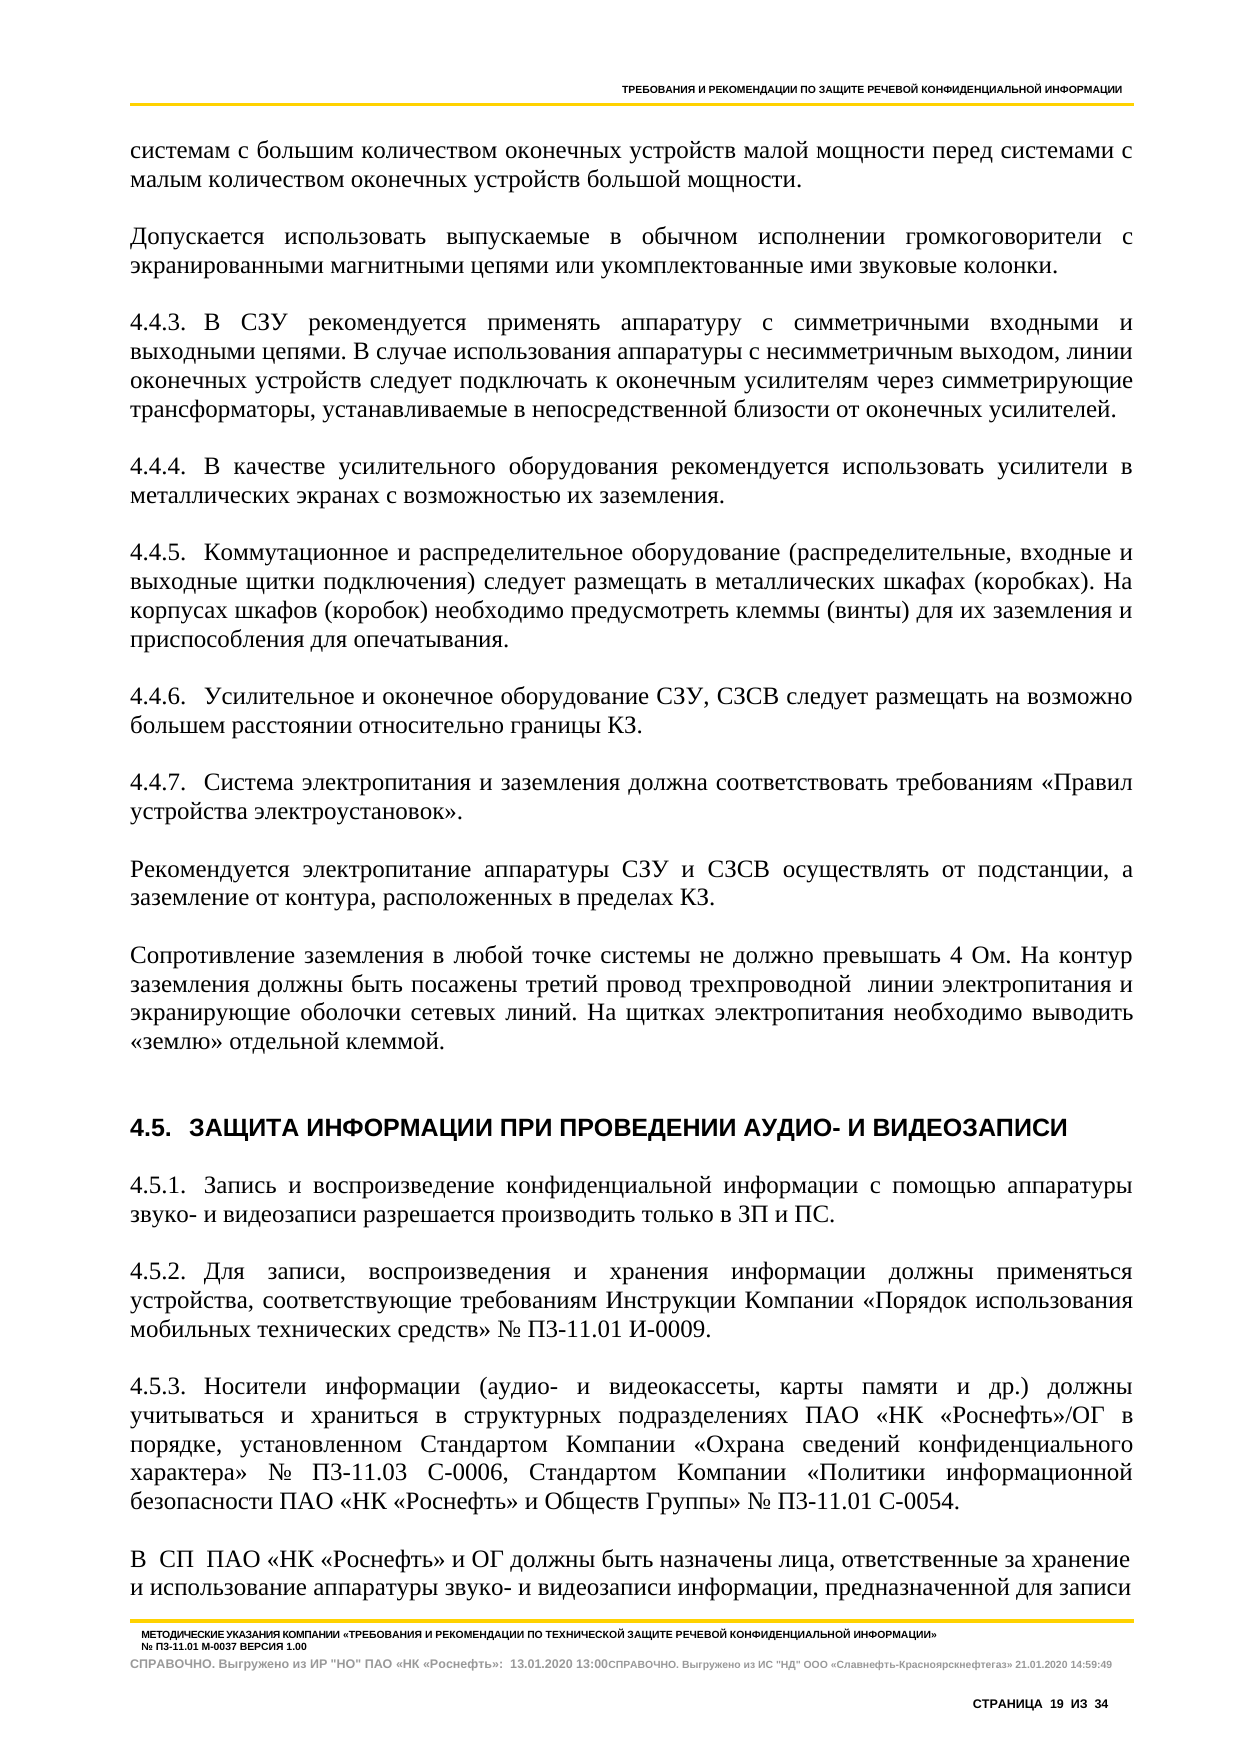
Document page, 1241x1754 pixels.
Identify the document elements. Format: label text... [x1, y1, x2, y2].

list Система электропитания и заземления должна соответствовать требованиям «Правил устройства электроустановок». [130, 767, 1134, 825]
list ЗАЩИТА ИНФОРМАЦИИ ПРИ ПРОВЕДЕНИИ АУДИО- И ВИДЕОЗАПИСИ [130, 1112, 1134, 1141]
text Сопротивление заземления в любой точке системы не должно превышать 4 Ом. На контур заземления должны быть посажены третий провод трехпроводной линии электропитания и экранирующие оболочки сетевых линий. На щитках электропитания необходимо выводить «землю» отдельной клеммой. [130, 940, 1134, 1055]
list В качестве усилительного оборудования рекомендуется использовать усилители в металлических экранах с возможностью их заземления. [130, 451, 1134, 509]
list Запись и воспроизведение конфиденциальной информации с помощью аппаратуры звуко- и видеозаписи разрешается производить только в ЗП и ПС. [130, 1170, 1134, 1227]
list Для записи, воспроизведения и хранения информации должны применяться устройства, соответствующие требованиям Инструкции Компании «Порядок использования мобильных технических средств» № П3-11.01 И-0009. [130, 1256, 1134, 1342]
list Усилительное и оконечное оборудование СЗУ, СЗСВ следует размещать на возможно большем расстоянии относительно границы КЗ. [130, 681, 1134, 739]
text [130, 1544, 1134, 1601]
list В СЗУ рекомендуется применять аппаратуру с симметричными входными и выходными цепями. В случае использования аппаратуры с несимметричным выходом, линии оконечных устройств следует подключать к оконечным усилителям через симметрирующие трансформаторы, устанавливаемые в непосредственной близости от оконечных усилителей. [130, 307, 1134, 422]
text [130, 135, 1134, 192]
list Носители информации (аудио- и видеокассеты, карты памяти и др.) должны учитываться и храниться в структурных подразделениях ПАО «НК «Роснефть»/ОГ в порядке, установленном Стандартом Компании «Охрана сведений конфиденциального характера» № П3-11.03 С-0006, Стандартом Компании «Политики информационной безопасности ПАО «НК «Роснефть» и Обществ Группы» № П3-11.01 С-0054. [130, 1371, 1134, 1515]
list Коммутационное и распределительное оборудование (распределительные, входные и выходные щитки подключения) следует размещать в металлических шкафах (коробках). На корпусах шкафов (коробок) необходимо предусмотреть клеммы (винты) для их заземления и приспособления для опечатывания. [130, 537, 1134, 652]
text Допускается использовать выпускаемые в обычном исполнении громкоговорители с экранированными магнитными цепями или укомплектованные ими звуковые колонки. [130, 221, 1134, 279]
text Рекомендуется электропитание аппаратуры СЗУ и СЗСВ осуществлять от подстанции, а заземление от контура, расположенных в пределах КЗ. [130, 854, 1134, 911]
